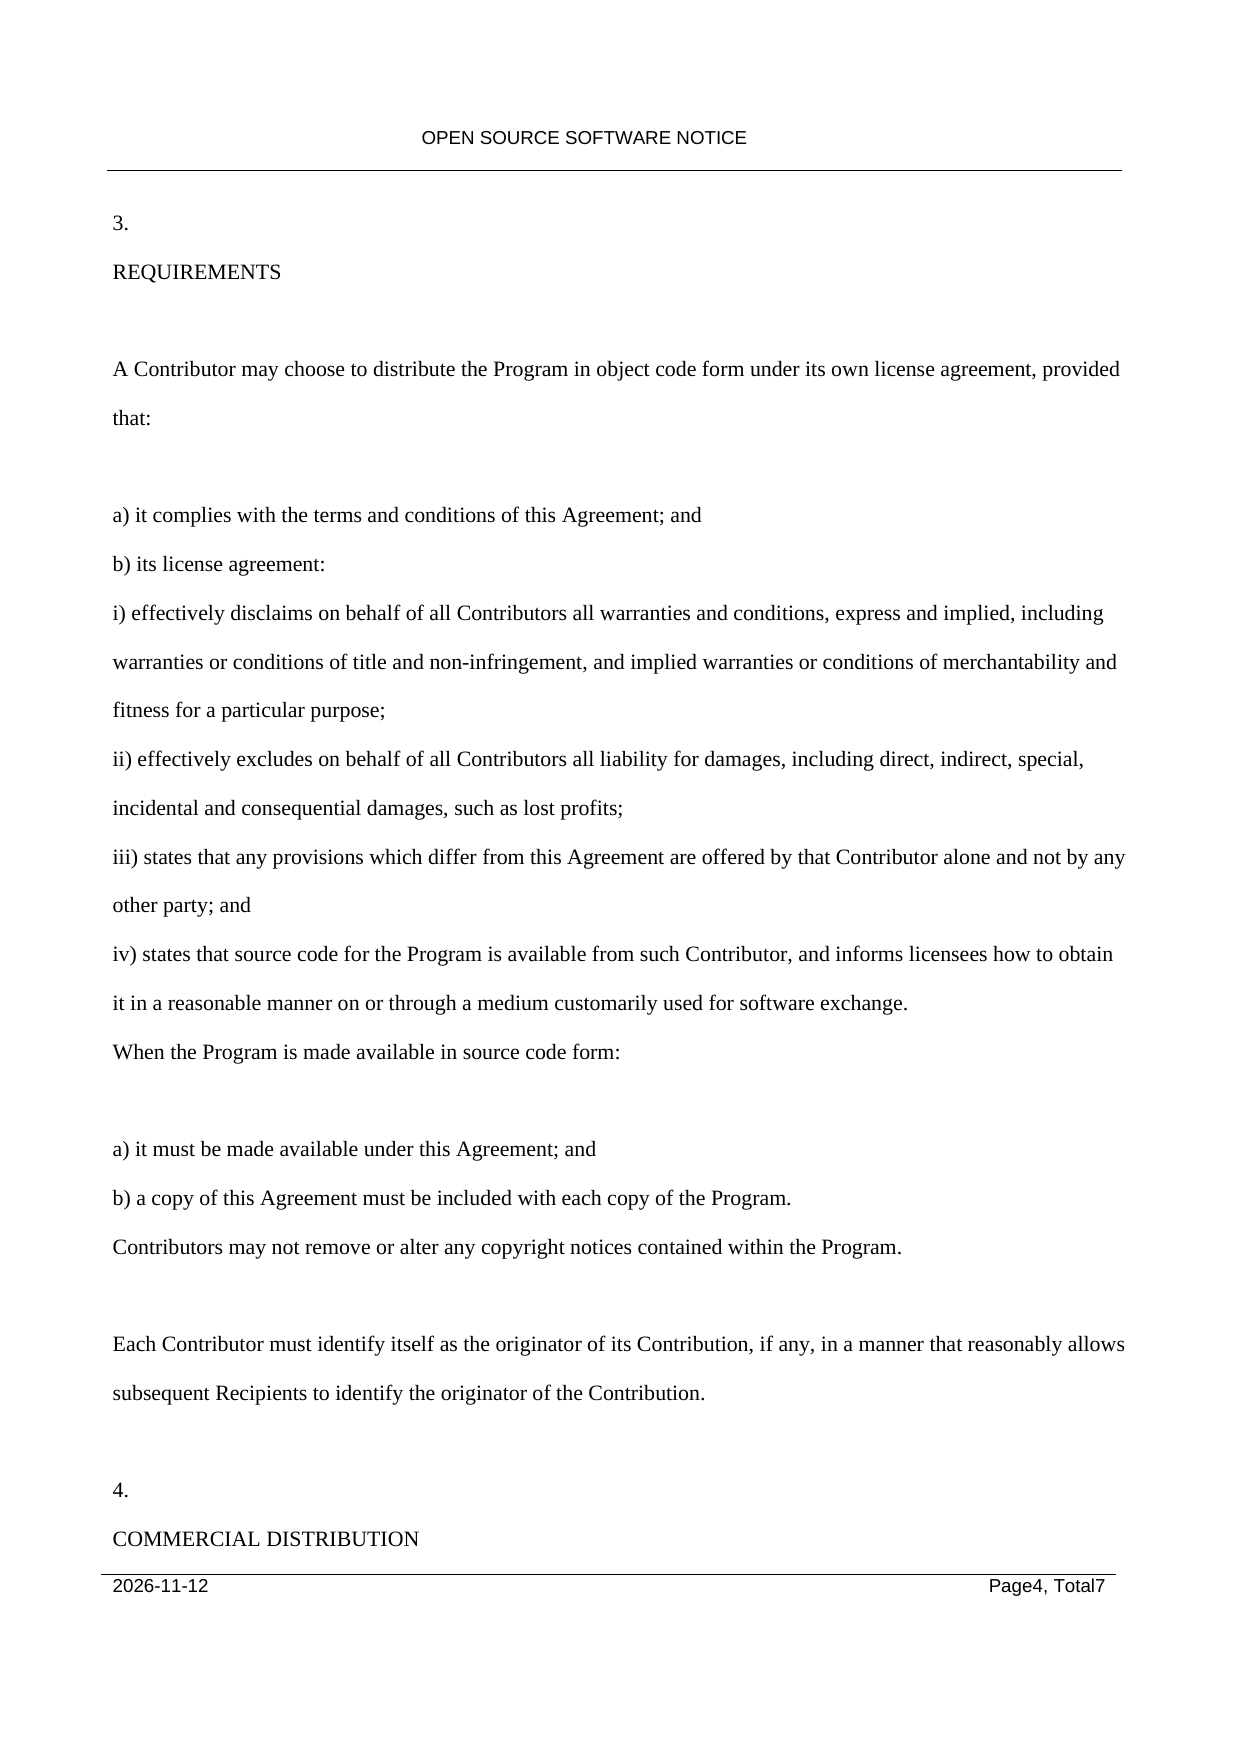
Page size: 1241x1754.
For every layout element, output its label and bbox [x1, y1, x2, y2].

text [112, 206, 1128, 1555]
